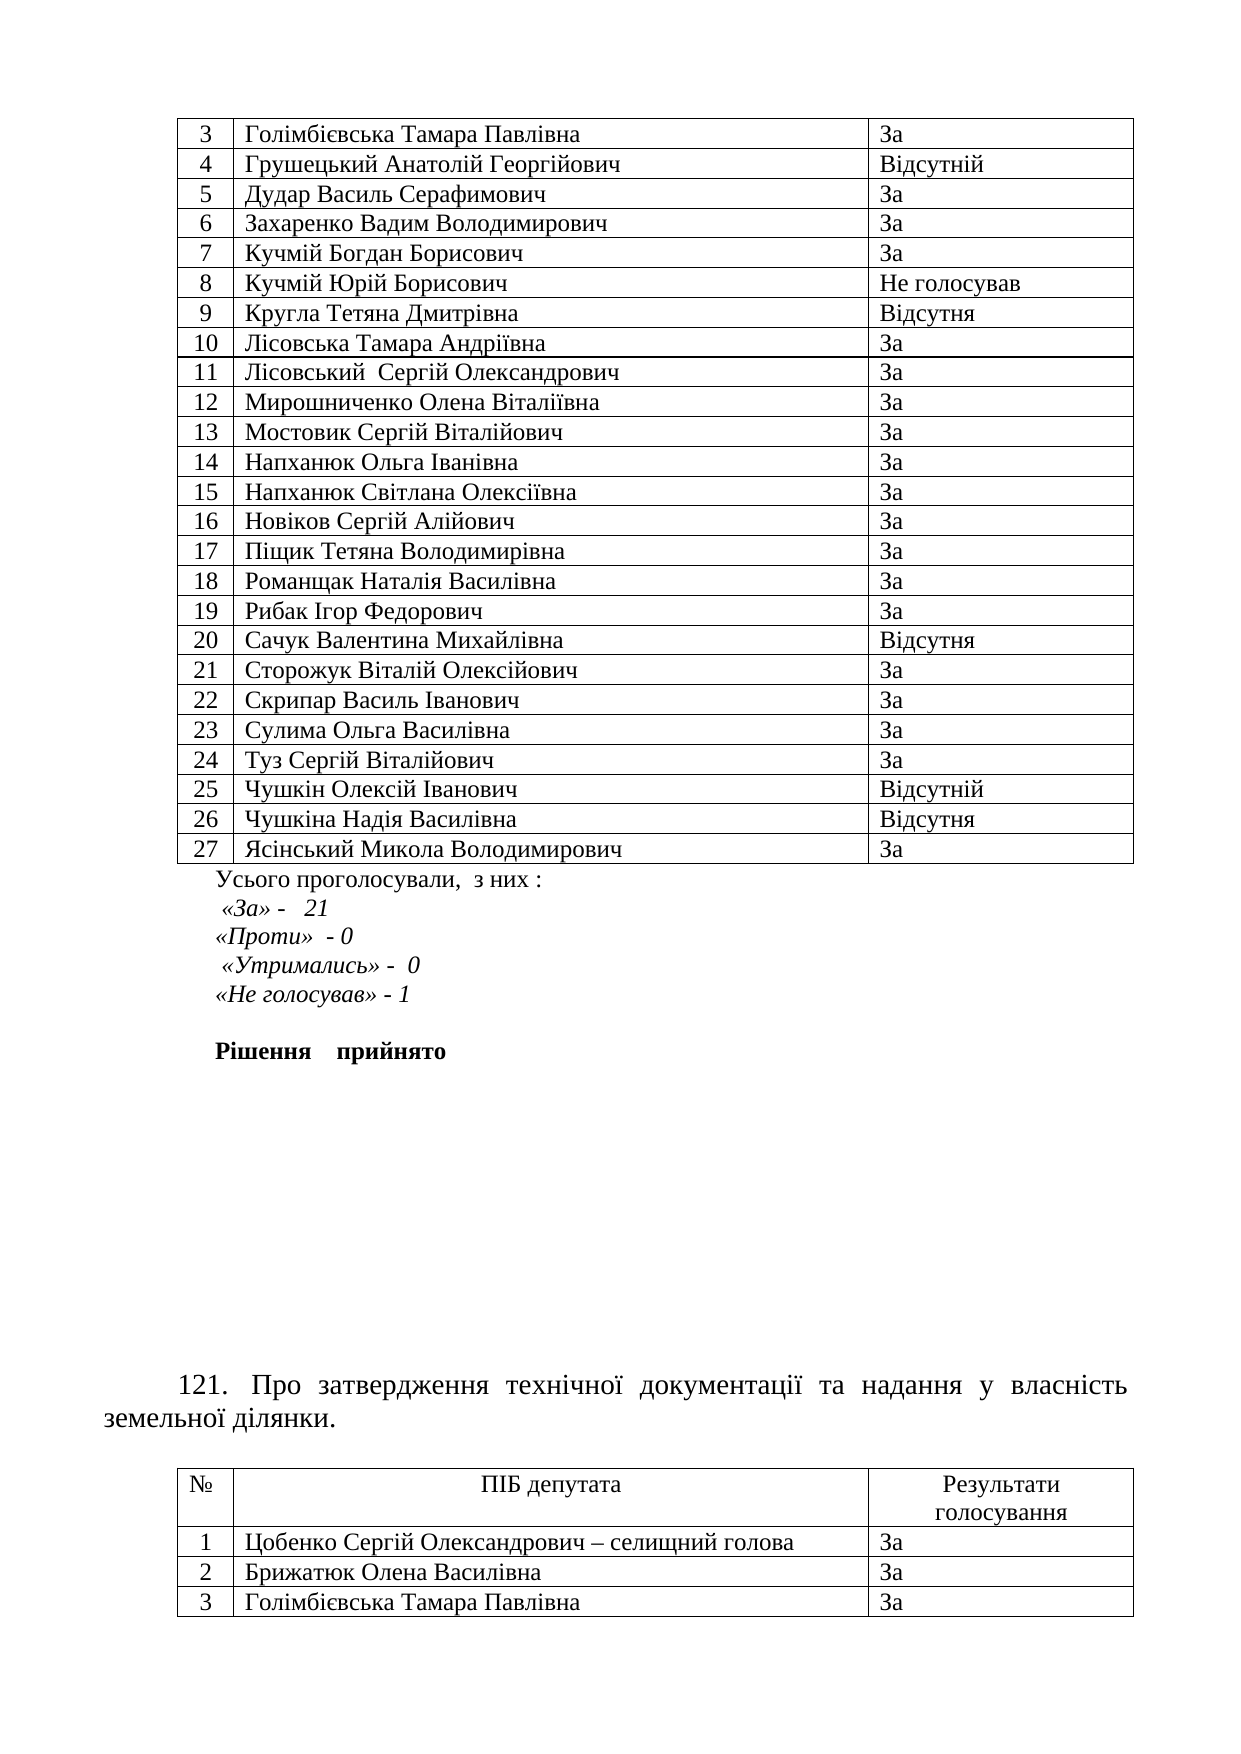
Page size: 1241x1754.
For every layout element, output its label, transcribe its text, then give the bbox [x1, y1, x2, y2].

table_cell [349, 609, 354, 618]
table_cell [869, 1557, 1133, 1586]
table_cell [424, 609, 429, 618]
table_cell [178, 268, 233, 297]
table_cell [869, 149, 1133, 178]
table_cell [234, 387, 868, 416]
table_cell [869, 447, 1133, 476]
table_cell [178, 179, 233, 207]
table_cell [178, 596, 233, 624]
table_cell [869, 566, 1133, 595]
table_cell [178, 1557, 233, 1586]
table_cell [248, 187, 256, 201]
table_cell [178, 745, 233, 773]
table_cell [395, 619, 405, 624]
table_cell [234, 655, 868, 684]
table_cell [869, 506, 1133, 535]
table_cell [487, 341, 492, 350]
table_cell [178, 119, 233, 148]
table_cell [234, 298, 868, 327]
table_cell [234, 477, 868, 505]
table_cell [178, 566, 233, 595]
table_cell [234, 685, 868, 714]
list «Проти» - 0 [215, 921, 1152, 950]
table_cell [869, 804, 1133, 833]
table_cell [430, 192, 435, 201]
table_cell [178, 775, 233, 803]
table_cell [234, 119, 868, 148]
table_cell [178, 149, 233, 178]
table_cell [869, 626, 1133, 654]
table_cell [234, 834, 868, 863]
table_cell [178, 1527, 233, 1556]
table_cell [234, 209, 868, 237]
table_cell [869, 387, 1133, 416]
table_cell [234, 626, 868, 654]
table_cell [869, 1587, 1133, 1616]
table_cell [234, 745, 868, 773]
list Рішення прийнято [215, 1036, 1152, 1065]
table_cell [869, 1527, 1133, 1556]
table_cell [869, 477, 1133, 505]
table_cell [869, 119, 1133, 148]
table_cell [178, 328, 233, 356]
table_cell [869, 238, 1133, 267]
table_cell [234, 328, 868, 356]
list «Утримались» - 0 [215, 950, 1152, 979]
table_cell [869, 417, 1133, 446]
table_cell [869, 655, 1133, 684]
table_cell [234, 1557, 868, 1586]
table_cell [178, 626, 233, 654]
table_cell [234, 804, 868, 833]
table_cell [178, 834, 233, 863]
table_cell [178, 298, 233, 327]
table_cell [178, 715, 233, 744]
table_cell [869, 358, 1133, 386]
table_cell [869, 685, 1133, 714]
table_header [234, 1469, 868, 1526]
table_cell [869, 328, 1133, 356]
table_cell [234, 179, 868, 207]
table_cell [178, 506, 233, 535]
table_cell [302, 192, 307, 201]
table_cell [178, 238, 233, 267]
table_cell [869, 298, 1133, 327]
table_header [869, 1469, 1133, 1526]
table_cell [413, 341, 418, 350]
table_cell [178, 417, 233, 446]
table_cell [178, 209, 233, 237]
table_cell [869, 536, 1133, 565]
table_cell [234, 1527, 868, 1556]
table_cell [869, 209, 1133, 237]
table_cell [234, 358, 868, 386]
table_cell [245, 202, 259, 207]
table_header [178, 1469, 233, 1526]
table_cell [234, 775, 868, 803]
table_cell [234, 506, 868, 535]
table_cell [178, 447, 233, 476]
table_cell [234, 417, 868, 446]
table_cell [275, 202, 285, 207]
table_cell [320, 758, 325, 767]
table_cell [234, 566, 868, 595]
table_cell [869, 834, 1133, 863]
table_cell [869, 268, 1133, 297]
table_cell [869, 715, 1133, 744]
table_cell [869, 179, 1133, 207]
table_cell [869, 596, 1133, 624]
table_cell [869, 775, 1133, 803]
list «За» - 21 [215, 893, 1152, 921]
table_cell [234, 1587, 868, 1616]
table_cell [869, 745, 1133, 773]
list Усього проголосували, з них : [215, 864, 1152, 893]
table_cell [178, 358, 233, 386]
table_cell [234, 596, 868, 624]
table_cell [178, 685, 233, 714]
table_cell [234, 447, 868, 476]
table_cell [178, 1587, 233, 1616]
list «Не голосував» - 1 [215, 979, 1152, 1008]
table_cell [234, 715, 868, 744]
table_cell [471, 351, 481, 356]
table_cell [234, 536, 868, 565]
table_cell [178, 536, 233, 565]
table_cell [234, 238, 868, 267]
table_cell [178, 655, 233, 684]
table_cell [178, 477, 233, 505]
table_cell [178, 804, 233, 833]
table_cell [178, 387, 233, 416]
list Про затвердження технічної документації та надання у власність земельної ділянки. [103, 1367, 1128, 1434]
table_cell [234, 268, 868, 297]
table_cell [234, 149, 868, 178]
